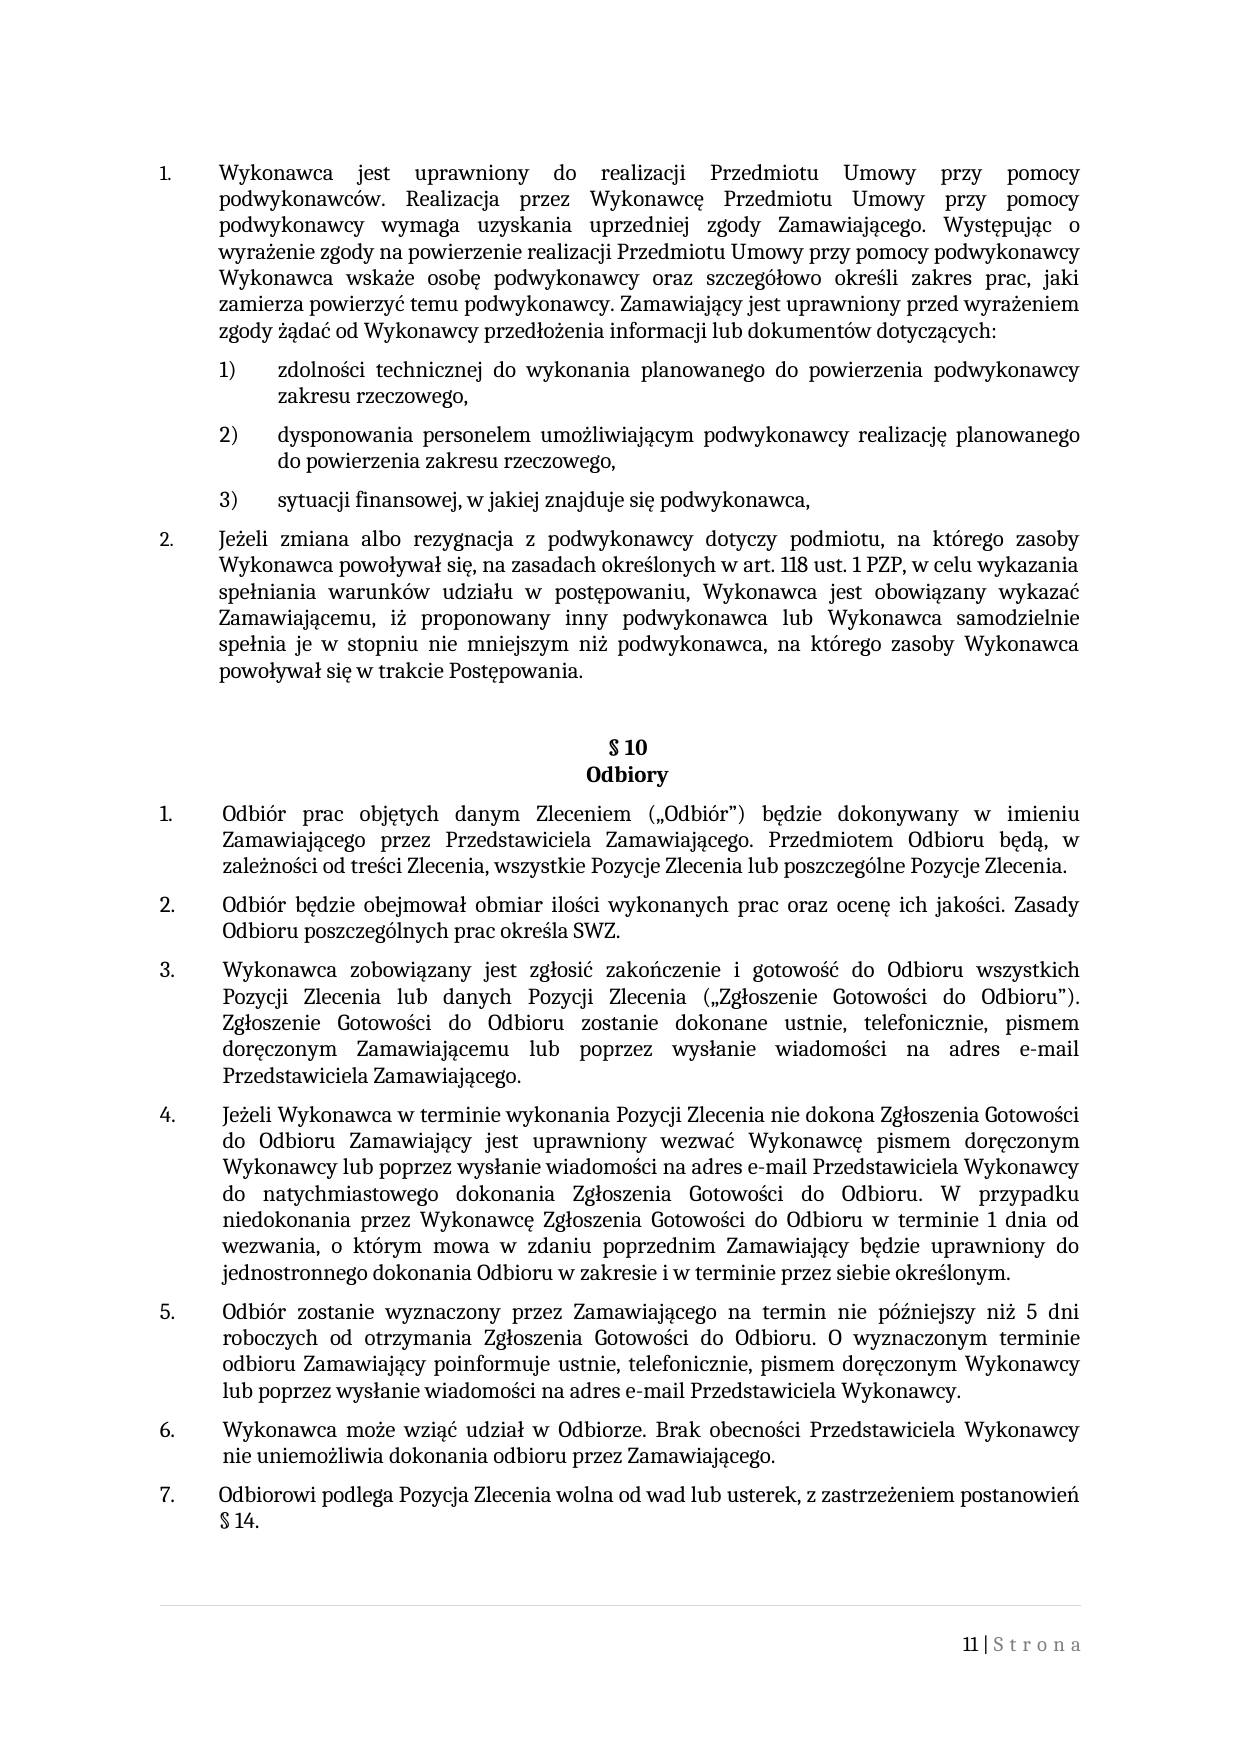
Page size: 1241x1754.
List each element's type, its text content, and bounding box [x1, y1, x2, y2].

list Odbiór prac objętych danym Zleceniem („Odbiór”) będzie dokonywany w imieniu Zamawiającego przez Przedstawiciela Zamawiającego. Przedmiotem Odbioru będą, w zależności od treści Zlecenia, wszystkie Pozycje Zlecenia lub poszczególne Pozycje Zlecenia. [159, 800, 1081, 879]
list Jeżeli zmiana albo rezygnacja z podwykonawcy dotyczy podmiotu, na którego zasoby Wykonawca powoływał się, na zasadach określonych w art. 118 ust. 1 PZP, w celu wykazania spełniania warunków udziału w postępowaniu, Wykonawca jest obowiązany wykazać Zamawiającemu, iż proponowany inny podwykonawca lub Wykonawca samodzielnie spełnia je w stopniu nie mniejszym niż podwykonawca, na którego zasoby Wykonawca powoływał się w trakcie Postępowania. [159, 526, 1081, 684]
text § 10 Odbiory [174, 735, 1081, 788]
list Odbiorowi podlega Pozycja Zlecenia wolna od wad lub usterek, z zastrzeżeniem postanowień § 14. [159, 1482, 1081, 1534]
list Odbiór będzie obejmował obmiar ilości wykonanych prac oraz ocenę ich jakości. Zasady Odbioru poszczególnych prac określa SWZ. [159, 892, 1081, 945]
list Odbiór zostanie wyznaczony przez Zamawiającego na termin nie późniejszy niż 5 dni roboczych od otrzymania Zgłoszenia Gotowości do Odbioru. O wyznaczonym terminie odbioru Zamawiający poinformuje ustnie, telefonicznie, pismem doręczonym Wykonawcy lub poprzez wysłanie wiadomości na adres e-mail Przedstawiciela Wykonawcy. [159, 1298, 1081, 1404]
text 2) dysponowania personelem umożliwiającym podwykonawcy realizację planowanego do powierzenia zakresu rzeczowego, [219, 422, 1081, 474]
list Wykonawca jest uprawniony do realizacji Przedmiotu Umowy przy pomocy podwykonawców. Realizacja przez Wykonawcę Przedmiotu Umowy przy pomocy podwykonawcy wymaga uzyskania uprzedniej zgody Zamawiającego. Występując o wyrażenie zgody na powierzenie realizacji Przedmiotu Umowy przy pomocy podwykonawcy Wykonawca wskaże osobę podwykonawcy oraz szczegółowo określi zakres prac, jaki zamierza powierzyć temu podwykonawcy. Zamawiający jest uprawniony przed wyrażeniem zgody żądać od Wykonawcy przedłożenia informacji lub dokumentów dotyczących: [159, 159, 1081, 344]
list Wykonawca może wziąć udział w Odbiorze. Brak obecności Przedstawiciela Wykonawcy nie uniemożliwia dokonania odbioru przez Zamawiającego. [159, 1416, 1081, 1469]
list Wykonawca zobowiązany jest zgłosić zakończenie i gotowość do Odbioru wszystkich Pozycji Zlecenia lub danych Pozycji Zlecenia („Zgłoszenie Gotowości do Odbioru”). Zgłoszenie Gotowości do Odbioru zostanie dokonane ustnie, telefonicznie, pismem doręczonym Zamawiającemu lub poprzez wysłanie wiadomości na adres e-mail Przedstawiciela Zamawiającego. [159, 957, 1081, 1089]
list Jeżeli Wykonawca w terminie wykonania Pozycji Zlecenia nie dokona Zgłoszenia Gotowości do Odbioru Zamawiający jest uprawniony wezwać Wykonawcę pismem doręczonym Wykonawcy lub poprzez wysłanie wiadomości na adres e-mail Przedstawiciela Wykonawcy do natychmiastowego dokonania Zgłoszenia Gotowości do Odbioru. W przypadku niedokonania przez Wykonawcę Zgłoszenia Gotowości do Odbioru w terminie 1 dnia od wezwania, o którym mowa w zdaniu poprzednim Zamawiający będzie uprawniony do jednostronnego dokonania Odbioru w zakresie i w terminie przez siebie określonym. [159, 1101, 1081, 1286]
text 3) sytuacji finansowej, w jakiej znajduje się podwykonawca, [219, 487, 1081, 513]
text 1) zdolności technicznej do wykonania planowanego do powierzenia podwykonawcy zakresu rzeczowego, [219, 356, 1081, 409]
